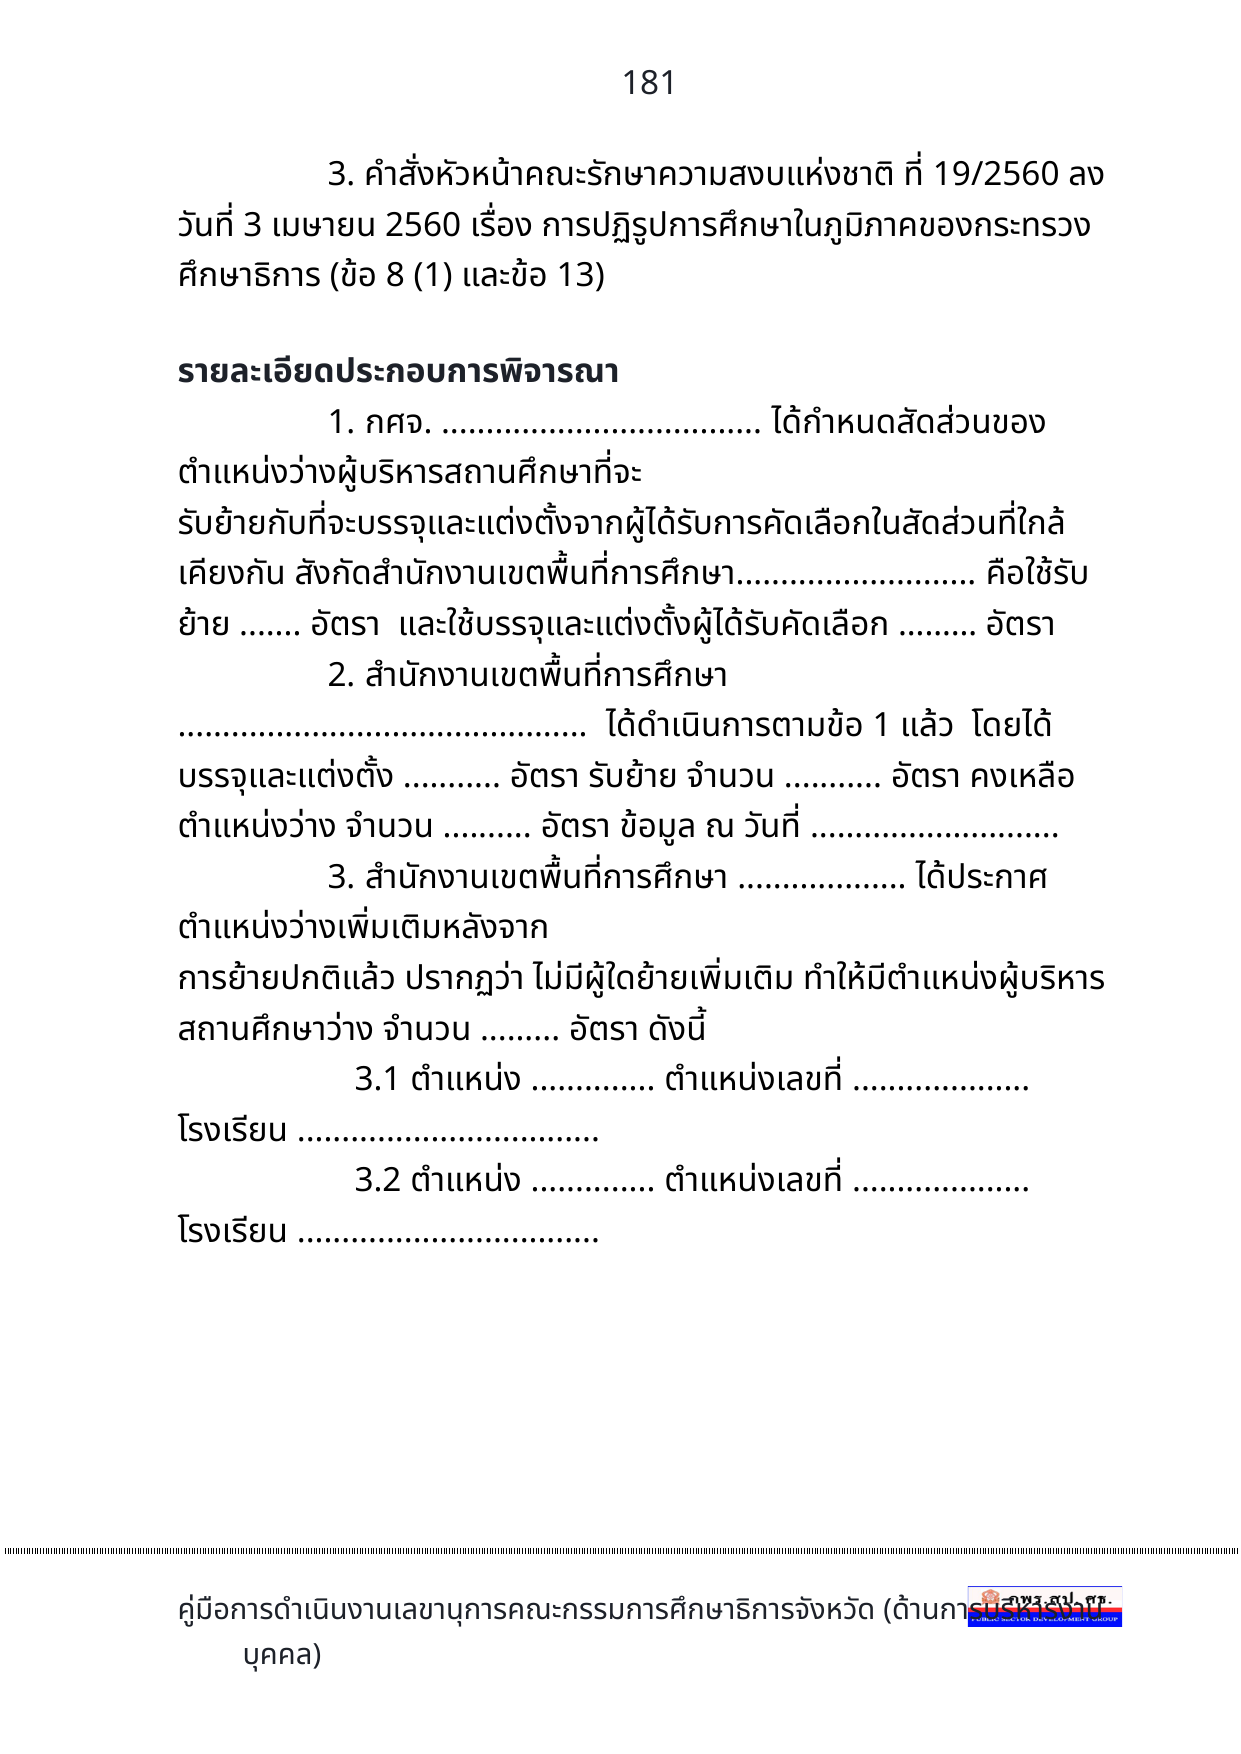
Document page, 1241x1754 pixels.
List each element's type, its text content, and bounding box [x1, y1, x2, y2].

text รายละเอียดประกอบการพิจารณา [177, 347, 1122, 398]
text 1. กศจ. .................................... ได้กำหนดสัดส่วนของตำแหน่งว่างผู้บริหารสถานศึกษาที่จะ รับย้ายกับที่จะบรรจุและแต่งตั้งจากผู้ได้รับการคัดเลือกในสัดส่วนที่ใกล้เคียงกัน สังกัดสำนักงานเขตพื้นที่การศึกษา........................... คือใช้รับย้าย ....... อัตรา และใช้บรรจุและแต่งตั้งผู้ได้รับคัดเลือก ……… อัตรา [177, 398, 1122, 650]
picture [967, 1586, 1123, 1627]
text 3. คำสั่งหัวหน้าคณะรักษาความสงบแห่งชาติ ที่ 19/2560 ลงวันที่ 3 เมษายน 2560 เรื่อง การปฏิรูปการศึกษาในภูมิภาคของกระทรวงศึกษาธิการ (ข้อ 8 (1) และข้อ 13) [177, 150, 1122, 302]
text 3.1 ตำแหน่ง .............. ตำแหน่งเลขที่ .................... โรงเรียน .................................. [177, 1055, 1122, 1156]
text 3.2 ตำแหน่ง .............. ตำแหน่งเลขที่ .................... โรงเรียน .................................. [177, 1156, 1122, 1257]
text 2. สำนักงานเขตพื้นที่การศึกษา .............................................. ได้ดำเนินการตามข้อ 1 แล้ว โดยได้บรรจุและแต่งตั้ง ........... อัตรา รับย้าย จำนวน ........... อัตรา คงเหลือตำแหน่งว่าง จำนวน .......... อัตรา ข้อมูล ณ วันที่ ............................ [177, 650, 1122, 853]
text 3. สำนักงานเขตพื้นที่การศึกษา ................... ได้ประกาศตำแหน่งว่างเพิ่มเติมหลังจาก การย้ายปกติแล้ว ปรากฏว่า ไม่มีผู้ใดย้ายเพิ่มเติม ทำให้มีตำแหน่งผู้บริหารสถานศึกษาว่าง จำนวน ......... อัตรา ดังนี้ [177, 853, 1122, 1055]
